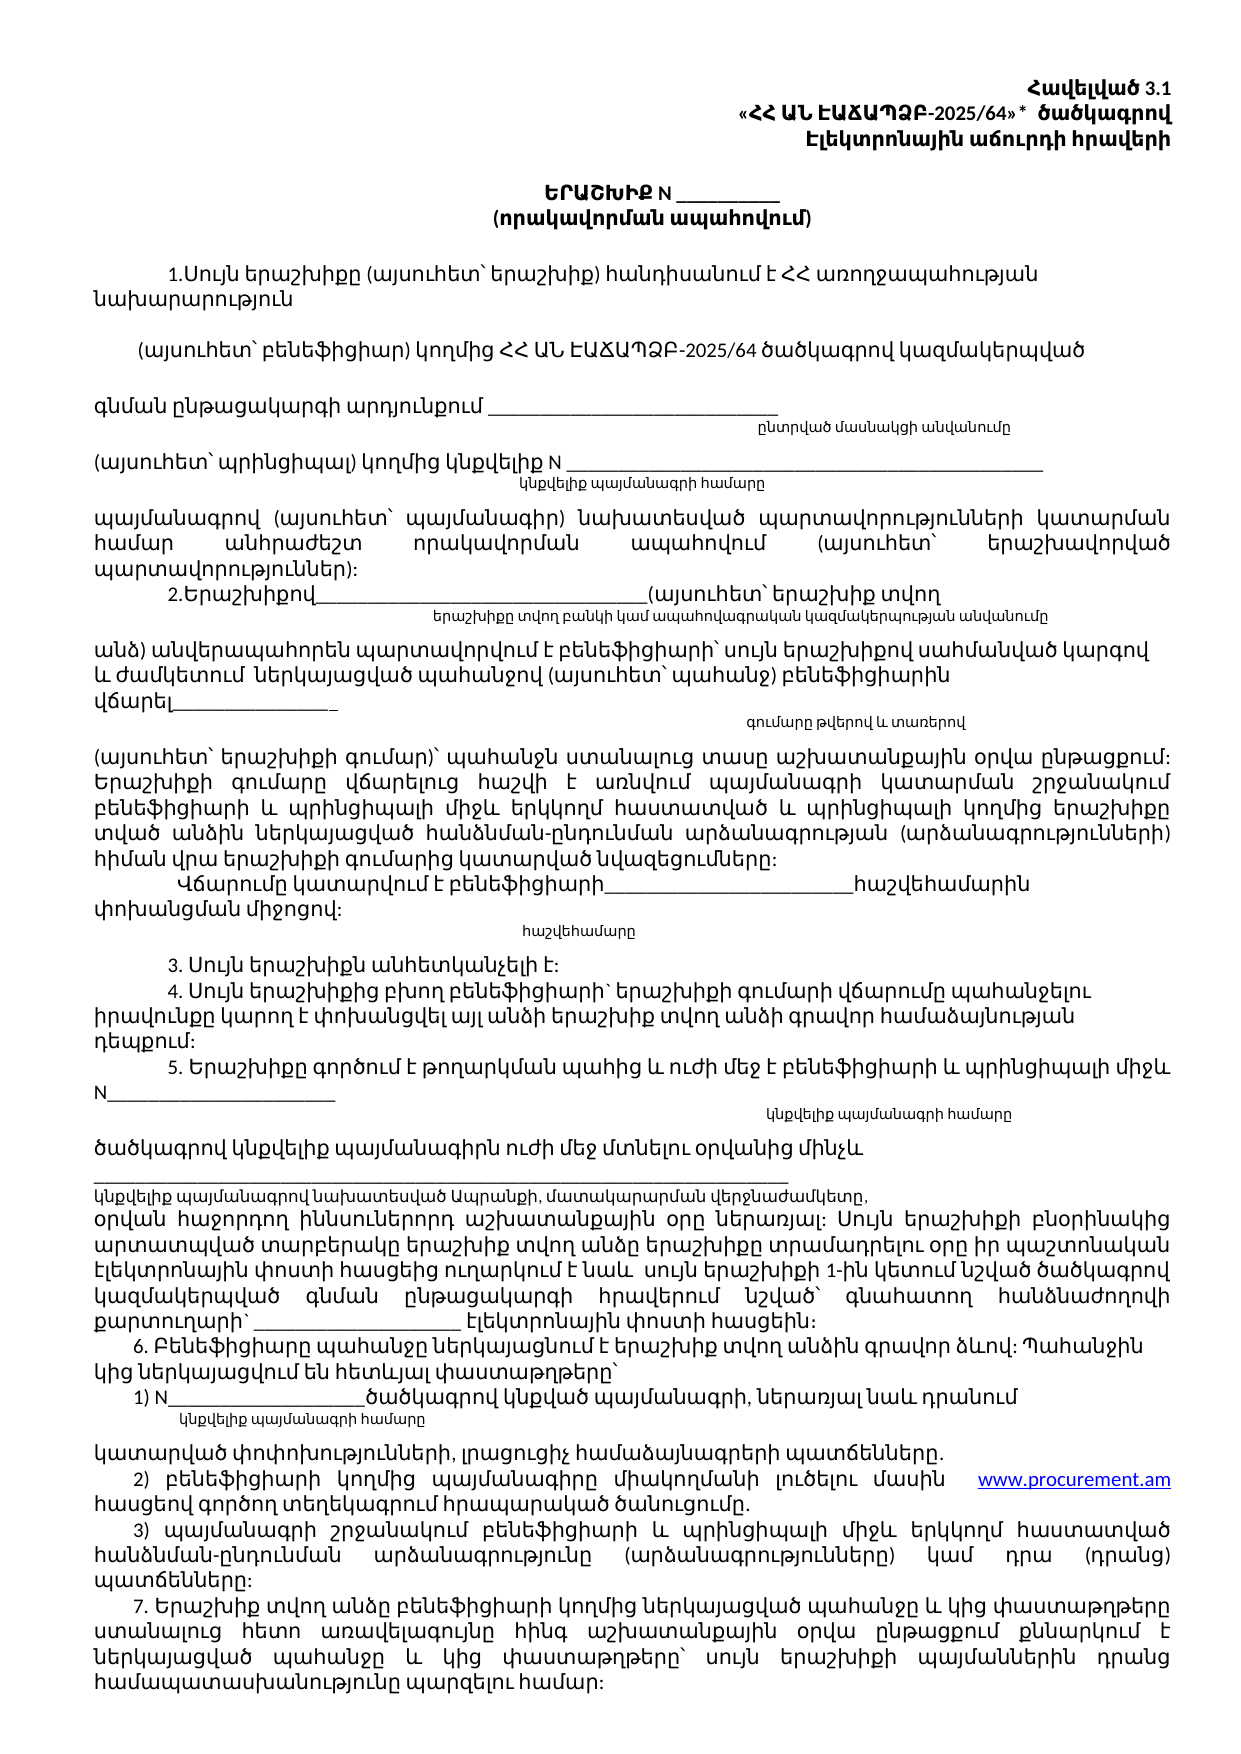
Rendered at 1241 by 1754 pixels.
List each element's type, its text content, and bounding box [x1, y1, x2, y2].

text երաշխիքը տվող բանկի կամ ապահովագրական կազմակերպության անվանումը [94, 607, 1171, 637]
text անձ) անվերապահորեն պարտավորվում է բենեֆիցիարի՝ սույն երաշխիքով սահմանված կարգով և ժամկետում ներկայացված պահանջով (այսուհետ՝ պահանջ) բենեֆիցիարին վճարել_______________ [94, 637, 1171, 713]
text 6. Բենեֆիցիարը պահանջը ներկայացնում է երաշխիք տվող անձին գրավոր ձևով: Պահանջին կից ներկայացվում են հետևյալ փաստաթղթերը՝ [94, 1334, 1171, 1384]
text կնքվելիք պայմանագրով նախատեսված Ապրանքի, մատակարարման վերջնաժամկետը, [94, 1186, 1171, 1207]
text Վճարումը կատարվում է բենեֆիցիարի________________________հաշվեհամարին փոխանցման միջոցով: [94, 871, 1171, 922]
text 1) N___________________ծածկագրով կնքված պայմանագրի, ներառյալ նաև դրանում [94, 1384, 1171, 1410]
text պայմանագրով (այսուհետ՝ պայմանագիր) նախատեսված պարտավորությունների կատարման համար անհրաժեշտ որակավորման ապահովում (այսուհետ՝ երաշխավորված պարտավորություններ): [94, 505, 1171, 581]
text (այսուհետ՝ պրինցիպալ) կողմից կնքվելիք N ______________________________________________ կնքվելիք պայմանագրի համարը [94, 449, 1171, 505]
text կնքվելիք պայմանագրի համարը [610, 1105, 1171, 1136]
text ___________________________________________________________________ [94, 1161, 1171, 1186]
text կնքվելիք պայմանագրի համարը [94, 1410, 1171, 1441]
text (այսուհետ՝ բենեֆիցիար) կողմից ՀՀ ԱՆ ԷԱՃԱՊՁԲ-2025/64 ծածկագրով կազմակերպված [94, 337, 1171, 393]
text ընտրված մասնակցի անվանումը [94, 419, 1171, 449]
text 2) բենեֆիցիարի կողմից պայմանագիրը միակողմանի լուծելու մասին www.procurement.am հասցեով գործող տեղեկագրում հրապարակած ծանուցումը. [94, 1466, 1171, 1517]
text օրվան հաջորդող իննսուներորդ աշխատանքային օրը ներառյալ: Սույն երաշխիքի բնօրինակից արտատպված տարբերակը երաշխիք տվող անձը երաշխիքը տրամադրելու օրը իր պաշտոնական էլեկտրոնային փոստի հասցեից ուղարկում է նաև սույն երաշխիքի 1-ին կետում նշված ծածկագրով կազմակերպված գնման ընթացակարգի հրավերում նշված՝ գնահատող հանձնաժողովի քարտուղարի` ____________________ էլեկտրոնային փոստի հասցեին։ [94, 1207, 1171, 1334]
text 1.Սույն երաշխիքը (այսուհետ՝ երաշխիք) հանդիսանում է ՀՀ առողջապահության նախարարություն [94, 261, 1171, 312]
text (որակավորման ապահովում) [94, 205, 1171, 231]
text կատարված փոփոխությունների, լրացուցիչ համաձայնագրերի պատճենները. [94, 1441, 1171, 1466]
text հաշվեհամարը [167, 922, 1171, 952]
text «ՀՀ ԱՆ ԷԱՃԱՊՁԲ-2025/64»* ծածկագրով [94, 100, 1171, 126]
text 3) պայմանագրի շրջանակում բենեֆիցիարի և պրինցիպալի միջև երկկողմ հաստատված հանձնման-ընդունման արձանագրությունը (արձանագրությունները) կամ դրա (դրանց) պատճենները: [94, 1517, 1171, 1593]
text Հավելված 3.1 [94, 75, 1171, 100]
text 7. Երաշխիք տվող անձը բենեֆիցիարի կողմից ներկայացված պահանջը և կից փաստաթղթերը ստանալուց հետո առավելագույնը հինգ աշխատանքային օրվա ընթացքում քննարկում է ներկայացված պահանջը և կից փաստաթղթերը՝ սույն երաշխիքի պայմաններին դրանց համապատասխանությունը պարզելու համար: [94, 1593, 1171, 1695]
text ԵՐԱՇԽԻՔ N __________ [94, 180, 1171, 205]
text գումարը թվերով և տառերով [241, 713, 1171, 744]
text գնման ընթացակարգի արդյունքում ____________________________ [94, 393, 1171, 419]
text 5. Երաշխիքը գործում է թողարկման պահից և ուժի մեջ է բենեֆիցիարի և պրինցիպալի միջև N______________________ [94, 1054, 1171, 1105]
text 3. Սույն երաշխիքն անհետկանչելի է: [94, 952, 1171, 978]
text ծածկագրով կնքվելիք պայմանագիրն ուժի մեջ մտնելու օրվանից մինչև [94, 1136, 1171, 1161]
text Էլեկտրոնային աճուրդի հրավերի [94, 126, 1171, 151]
text 2.Երաշխիքով________________________________(այսուհետ՝ երաշխիք տվող [94, 581, 1171, 607]
text 4. Սույն երաշխիքից բխող բենեֆիցիարի` երաշխիքի գումարի վճարումը պահանջելու իրավունքը կարող է փոխանցվել այլ անձի երաշխիք տվող անձի գրավոր համաձայնության դեպքում: [94, 978, 1171, 1054]
text (այսուհետ՝ երաշխիքի գումար)՝ պահանջն ստանալուց տասը աշխատանքային օրվա ընթացքում: Երաշխիքի գումարը վճարելուց հաշվի է առնվում պայմանագրի կատարման շրջանակում բենեֆիցիարի և պրինցիպալի միջև երկկողմ հաստատված և պրինցիպալի կողմից երաշխիքը տված անձին ներկայացված հանձնման-ընդունման արձանագրության (արձանագրությունների) հիման վրա երաշխիքի գումարից կատարված նվազեցումները: [94, 744, 1171, 871]
